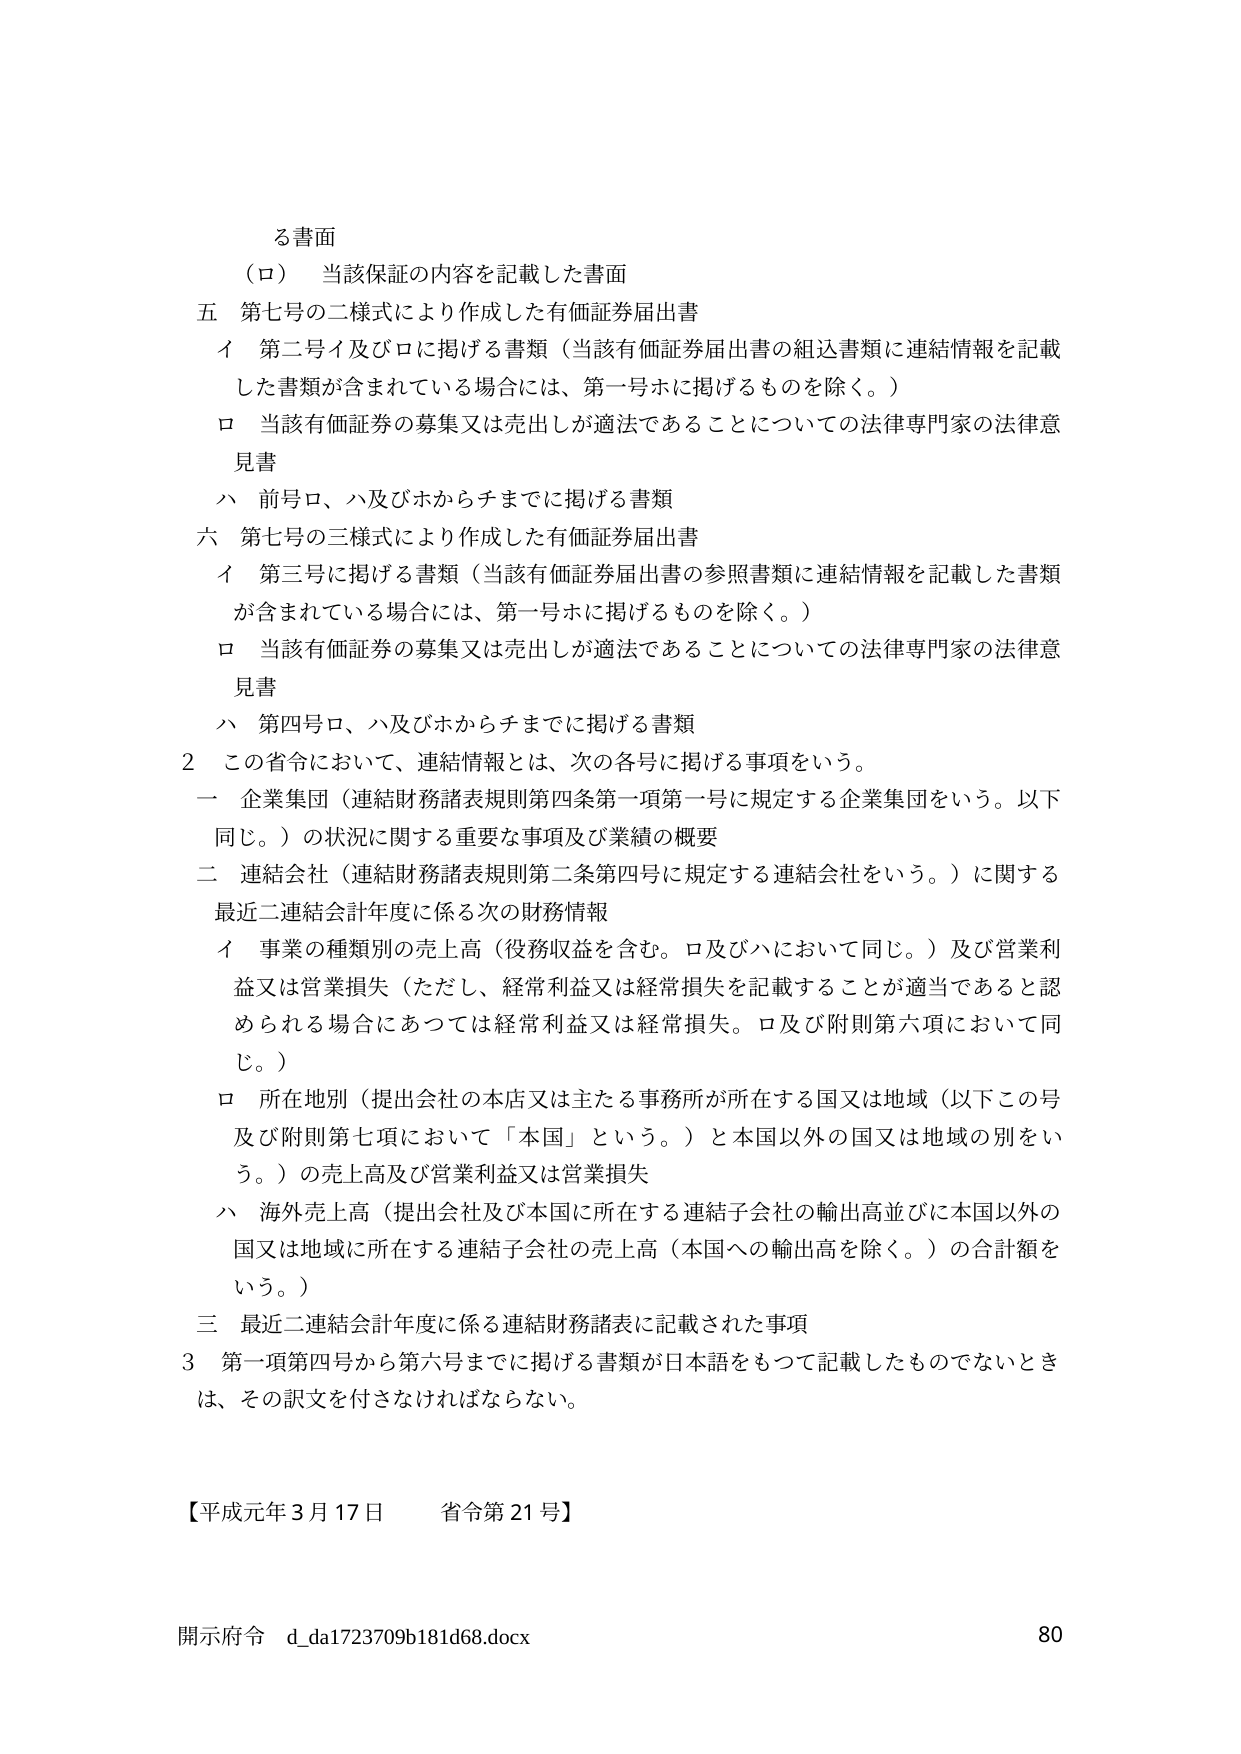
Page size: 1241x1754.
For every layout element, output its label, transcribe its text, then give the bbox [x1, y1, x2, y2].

text ハ 海外売上高（提出会社及び本国に所在する連結子会社の輸出高並びに本国以外の国又は地域に所在する連結子会社の売上高（本国への輸出高を除く。）の合計額をいう。） [215, 1192, 1063, 1304]
text 六 第七号の三様式により作成した有価証券届出書 [196, 517, 1063, 554]
text イ 第三号に掲げる書類（当該有価証券届出書の参照書類に連結情報を記載した書類が含まれている場合には、第一号ホに掲げるものを除く。） [215, 554, 1063, 629]
text 三 最近二連結会計年度に係る連結財務諸表に記載された事項 [196, 1304, 1063, 1342]
text 五 第七号の二様式により作成した有価証券届出書 [196, 292, 1063, 329]
text ２ この省令において、連結情報とは、次の各号に掲げる事項をいう。 [177, 742, 1063, 779]
text ロ 当該有価証券の募集又は売出しが適法であることについての法律専門家の法律意見書 [215, 404, 1063, 479]
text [234, 217, 1063, 254]
text （ロ） 当該保証の内容を記載した書面 [234, 254, 1063, 292]
text 【平成元年3月17日 省令第21号】 [177, 1492, 1063, 1529]
text イ 事業の種類別の売上高（役務収益を含む。ロ及びハにおいて同じ。）及び営業利益又は営業損失（ただし、経常利益又は経常損失を記載することが適当であると認められる場合にあつては経常利益又は経常損失。ロ及び附則第六項において同じ。） [215, 929, 1063, 1079]
text ハ 前号ロ、ハ及びホからチまでに掲げる書類 [215, 479, 1063, 517]
text ハ 第四号ロ、ハ及びホからチまでに掲げる書類 [215, 704, 1063, 742]
text ロ 所在地別（提出会社の本店又は主たる事務所が所在する国又は地域（以下この号及び附則第七項において「本国」という。）と本国以外の国又は地域の別をいう。）の売上高及び営業利益又は営業損失 [215, 1079, 1063, 1192]
text 一 企業集団（連結財務諸表規則第四条第一項第一号に規定する企業集団をいう。以下同じ。）の状況に関する重要な事項及び業績の概要 [196, 779, 1063, 854]
text イ 第二号イ及びロに掲げる書類（当該有価証券届出書の組込書類に連結情報を記載した書類が含まれている場合には、第一号ホに掲げるものを除く。） [215, 329, 1063, 404]
text ロ 当該有価証券の募集又は売出しが適法であることについての法律専門家の法律意見書 [215, 629, 1063, 704]
text 二 連結会社（連結財務諸表規則第二条第四号に規定する連結会社をいう。）に関する最近二連結会計年度に係る次の財務情報 [196, 854, 1063, 929]
text ３ 第一項第四号から第六号までに掲げる書類が日本語をもつて記載したものでないときは、その訳文を付さなければならない。 [177, 1342, 1063, 1417]
